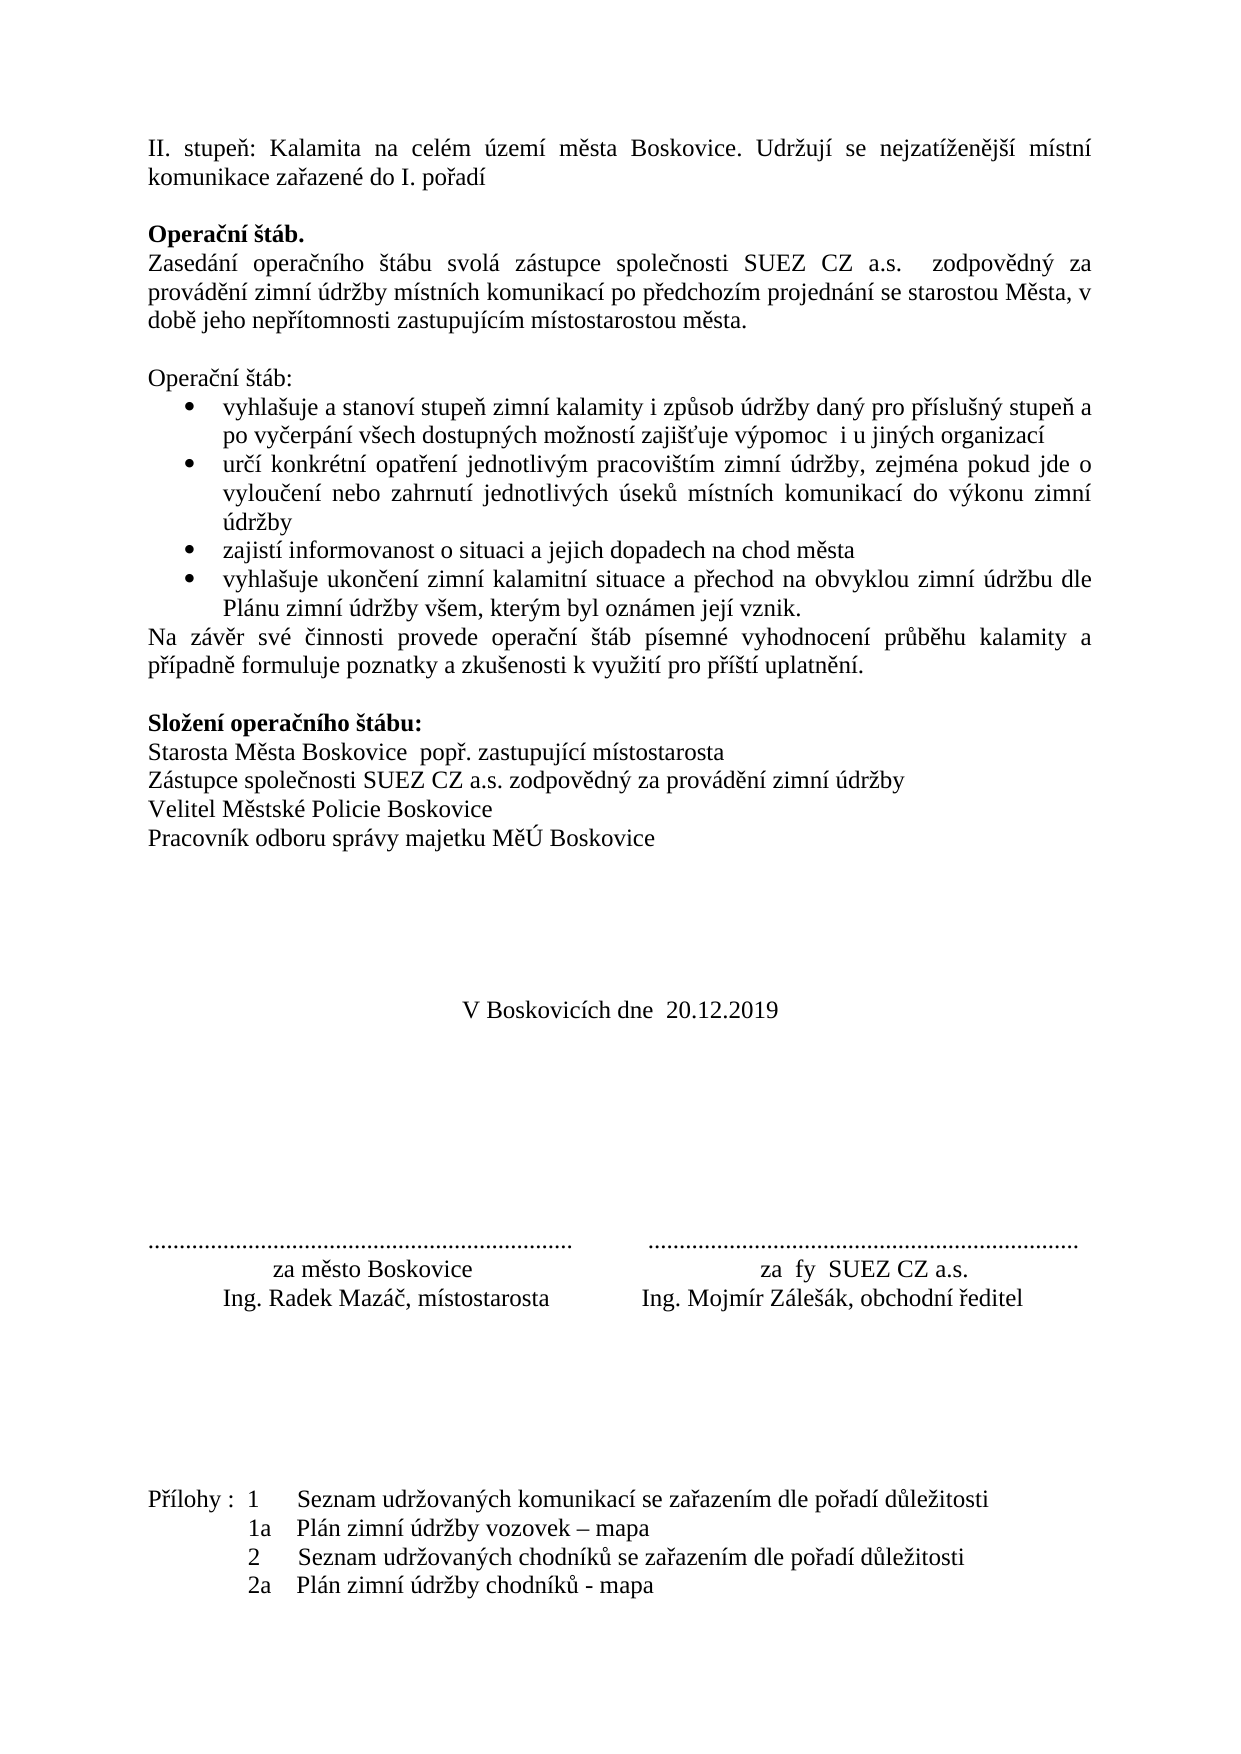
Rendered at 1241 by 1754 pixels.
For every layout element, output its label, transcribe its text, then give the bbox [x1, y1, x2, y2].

text Na závěr své činnosti provede operační štáb písemné vyhodnocení průběhu kalamity a případně formuluje poznatky a zkušenosti k využití pro příští uplatnění. [148, 622, 1092, 679]
text Zástupce společnosti SUEZ CZ a.s. zodpovědný za provádění zimní údržby [148, 765, 1092, 794]
text za město Boskovice za fy SUEZ CZ a.s. [148, 1254, 1092, 1283]
list určí konkrétní opatření jednotlivým pracovištím zimní údržby, zejména pokud jde o vyloučení nebo zahrnutí jednotlivých úseků místních komunikací do výkonu zimní údržby [185, 449, 1092, 535]
text Operační štáb: [148, 363, 1092, 392]
text Ing. Radek Mazáč, místostarosta Ing. Mojmír Zálešák, obchodní ředitel [148, 1283, 1092, 1312]
text 2a Plán zimní údržby chodníků - mapa [148, 1570, 1092, 1599]
text 1a Plán zimní údržby vozovek – mapa [148, 1513, 1092, 1542]
text Starosta Města Boskovice popř. zastupující místostarosta [148, 737, 1092, 765]
text Operační štáb. [148, 219, 1092, 248]
text Zasedání operačního štábu svolá zástupce společnosti SUEZ CZ a.s. zodpovědný za provádění zimní údržby místních komunikací po předchozím projednání se starostou Města, v době jeho nepřítomnosti zastupujícím místostarostou města. [148, 248, 1092, 334]
text Složení operačního štábu: [148, 708, 1092, 737]
text Pracovník odboru správy majetku MěÚ Boskovice [148, 823, 1092, 852]
list zajistí informovanost o situaci a jejich dopadech na chod města [185, 535, 1092, 564]
text V Boskovicích dne 20.12.2019 [148, 995, 1092, 1024]
list vyhlašuje ukončení zimní kalamitní situace a přechod na obvyklou zimní údržbu dle Plánu zimní údržby všem, kterým byl oznámen její vznik. [185, 564, 1092, 622]
text Přílohy : 1 Seznam udržovaných komunikací se zařazením dle pořadí důležitosti [148, 1484, 1092, 1513]
list vyhlašuje a stanoví stupeň zimní kalamity i způsob údržby daný pro příslušný stupeň a po vyčerpání všech dostupných možností zajišťuje výpomoc i u jiných organizací [185, 392, 1092, 449]
text Velitel Městské Policie Boskovice [148, 794, 1092, 823]
text 2 Seznam udržovaných chodníků se zařazením dle pořadí důležitosti [148, 1542, 1092, 1570]
text .................................................................... ..................................................................... [148, 1225, 1092, 1254]
text II. stupeň: Kalamita na celém území města Boskovice. Udržují se nejzatíženější místní komunikace zařazené do I. pořadí [148, 133, 1092, 190]
